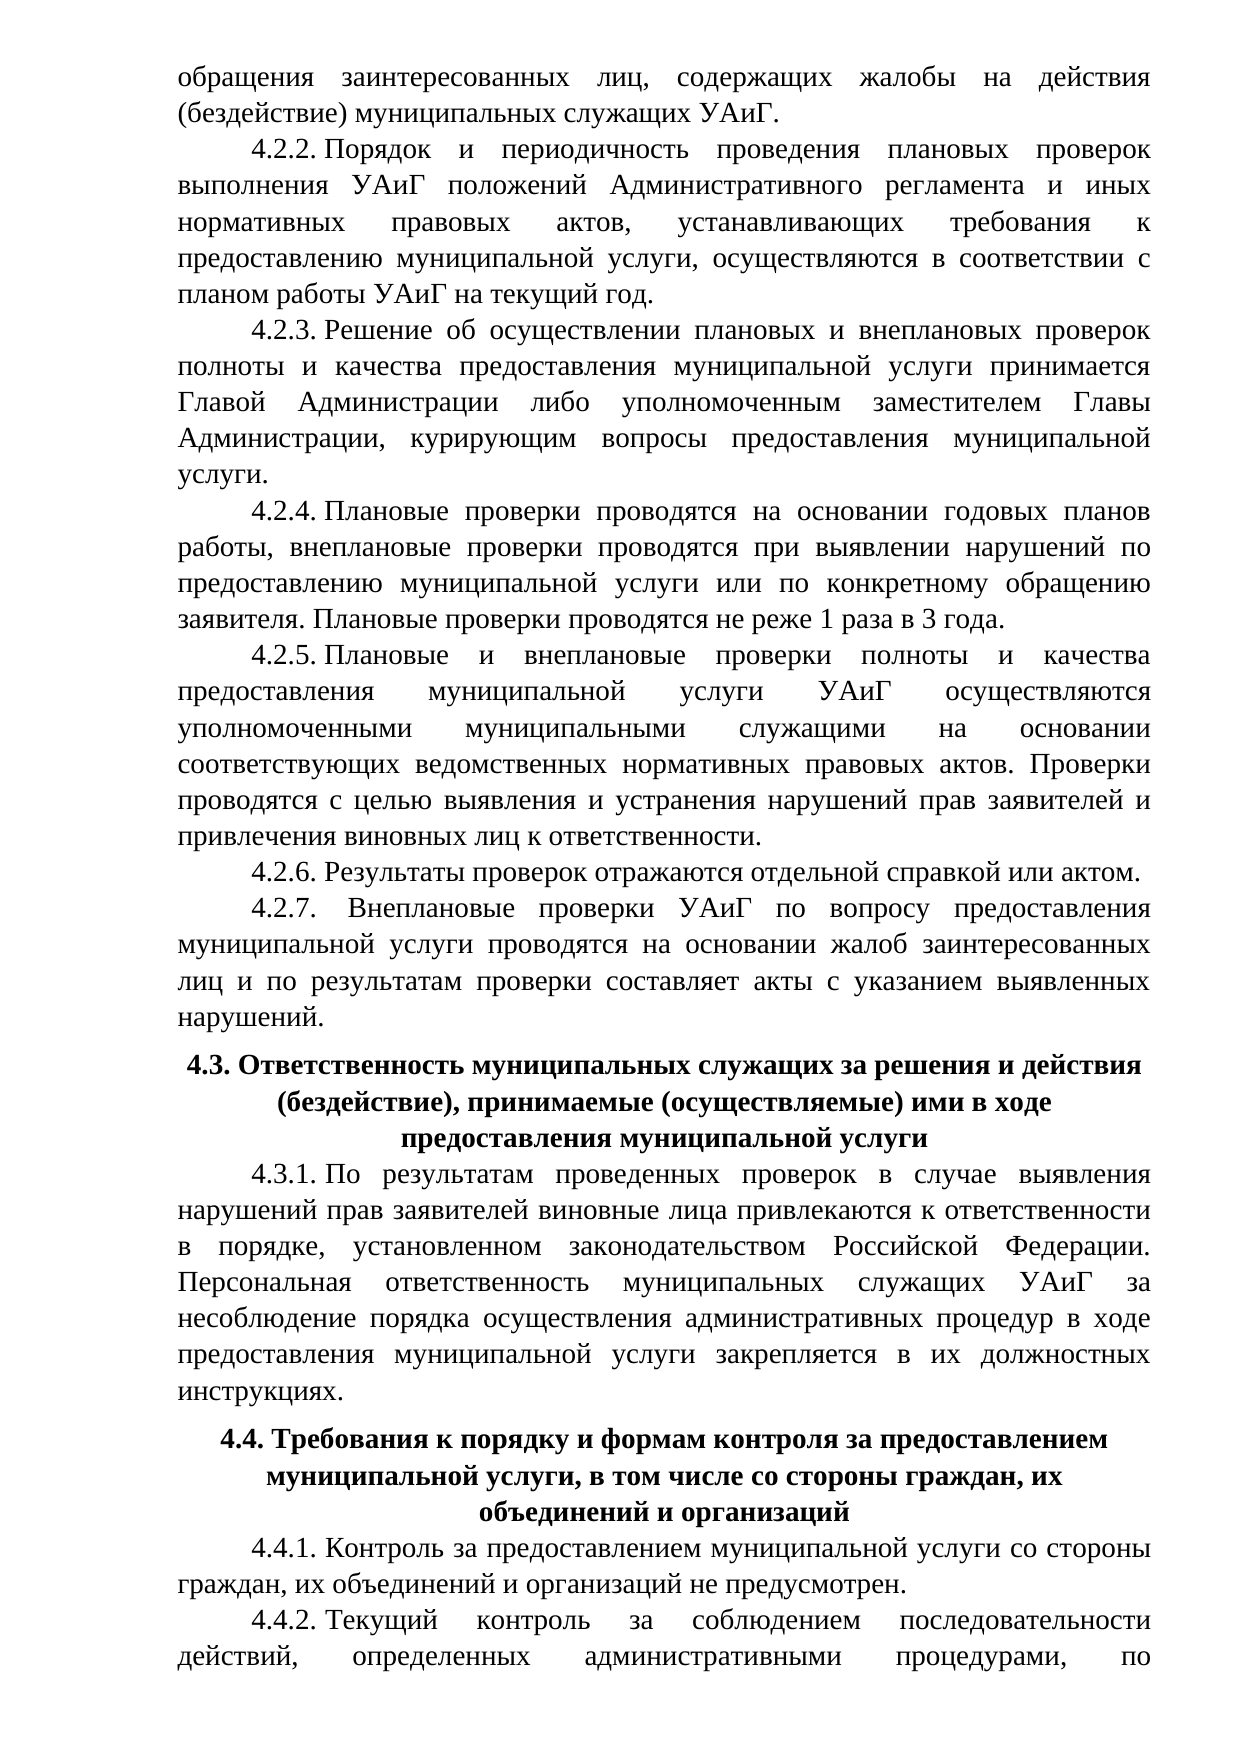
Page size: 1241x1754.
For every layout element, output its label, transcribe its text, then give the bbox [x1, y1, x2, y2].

list Плановые и внеплановые проверки полноты и качества предоставления муниципальной услуги УАиГ осуществляются уполномоченными муниципальными служащими на основании соответствующих ведомственных нормативных правовых актов. Проверки проводятся с целью выявления и устранения нарушений прав заявителей и привлечения виновных лиц к ответственности. [177, 637, 1152, 852]
list Порядок и периодичность проведения плановых проверок выполнения УАиГ положений Административного регламента и иных нормативных правовых актов, устанавливающих требования к предоставлению муниципальной услуги, осуществляются в соответствии с планом работы УАиГ на текущий год. [177, 131, 1152, 309]
list Плановые проверки проводятся на основании годовых планов работы, внеплановые проверки проводятся при выявлении нарушений по предоставлению муниципальной услуги или по конкретному обращению заявителя. Плановые проверки проводятся не реже 1 раза в 3 года. [177, 493, 1152, 635]
list Требования к порядку и формам контроля за предоставлением муниципальной услуги, в том числе со стороны граждан, их объединений и организаций [177, 1421, 1152, 1527]
list Результаты проверок отражаются отдельной справкой или актом. [177, 854, 1152, 888]
list По результатам проведенных проверок в случае выявления нарушений прав заявителей виновные лица привлекаются к ответственности в порядке, установленном законодательством Российской Федерации. Персональная ответственность муниципальных служащих УАиГ за несоблюдение порядка осуществления административных процедур в ходе предоставления муниципальной услуги закрепляется в их должностных инструкциях. [177, 1156, 1152, 1406]
list Решение об осуществлении плановых и внеплановых проверок полноты и качества предоставления муниципальной услуги принимается Главой Администрации либо уполномоченным заместителем Главы Администрации, курирующим вопросы предоставления муниципальной услуги. [177, 312, 1152, 490]
list Внеплановые проверки УАиГ по вопросу предоставления муниципальной услуги проводятся на основании жалоб заинтересованных лиц и по результатам проверки составляет акты с указанием выявленных нарушений. [177, 890, 1152, 1032]
list Ответственность муниципальных служащих за решения и действия (бездействие), принимаемые (осуществляемые) ими в ходе предоставления муниципальной услуги [177, 1047, 1152, 1153]
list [177, 1602, 1152, 1672]
list Контроль за предоставлением муниципальной услуги со стороны граждан, их объединений и организаций не предусмотрен. [177, 1530, 1152, 1599]
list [177, 59, 1152, 129]
